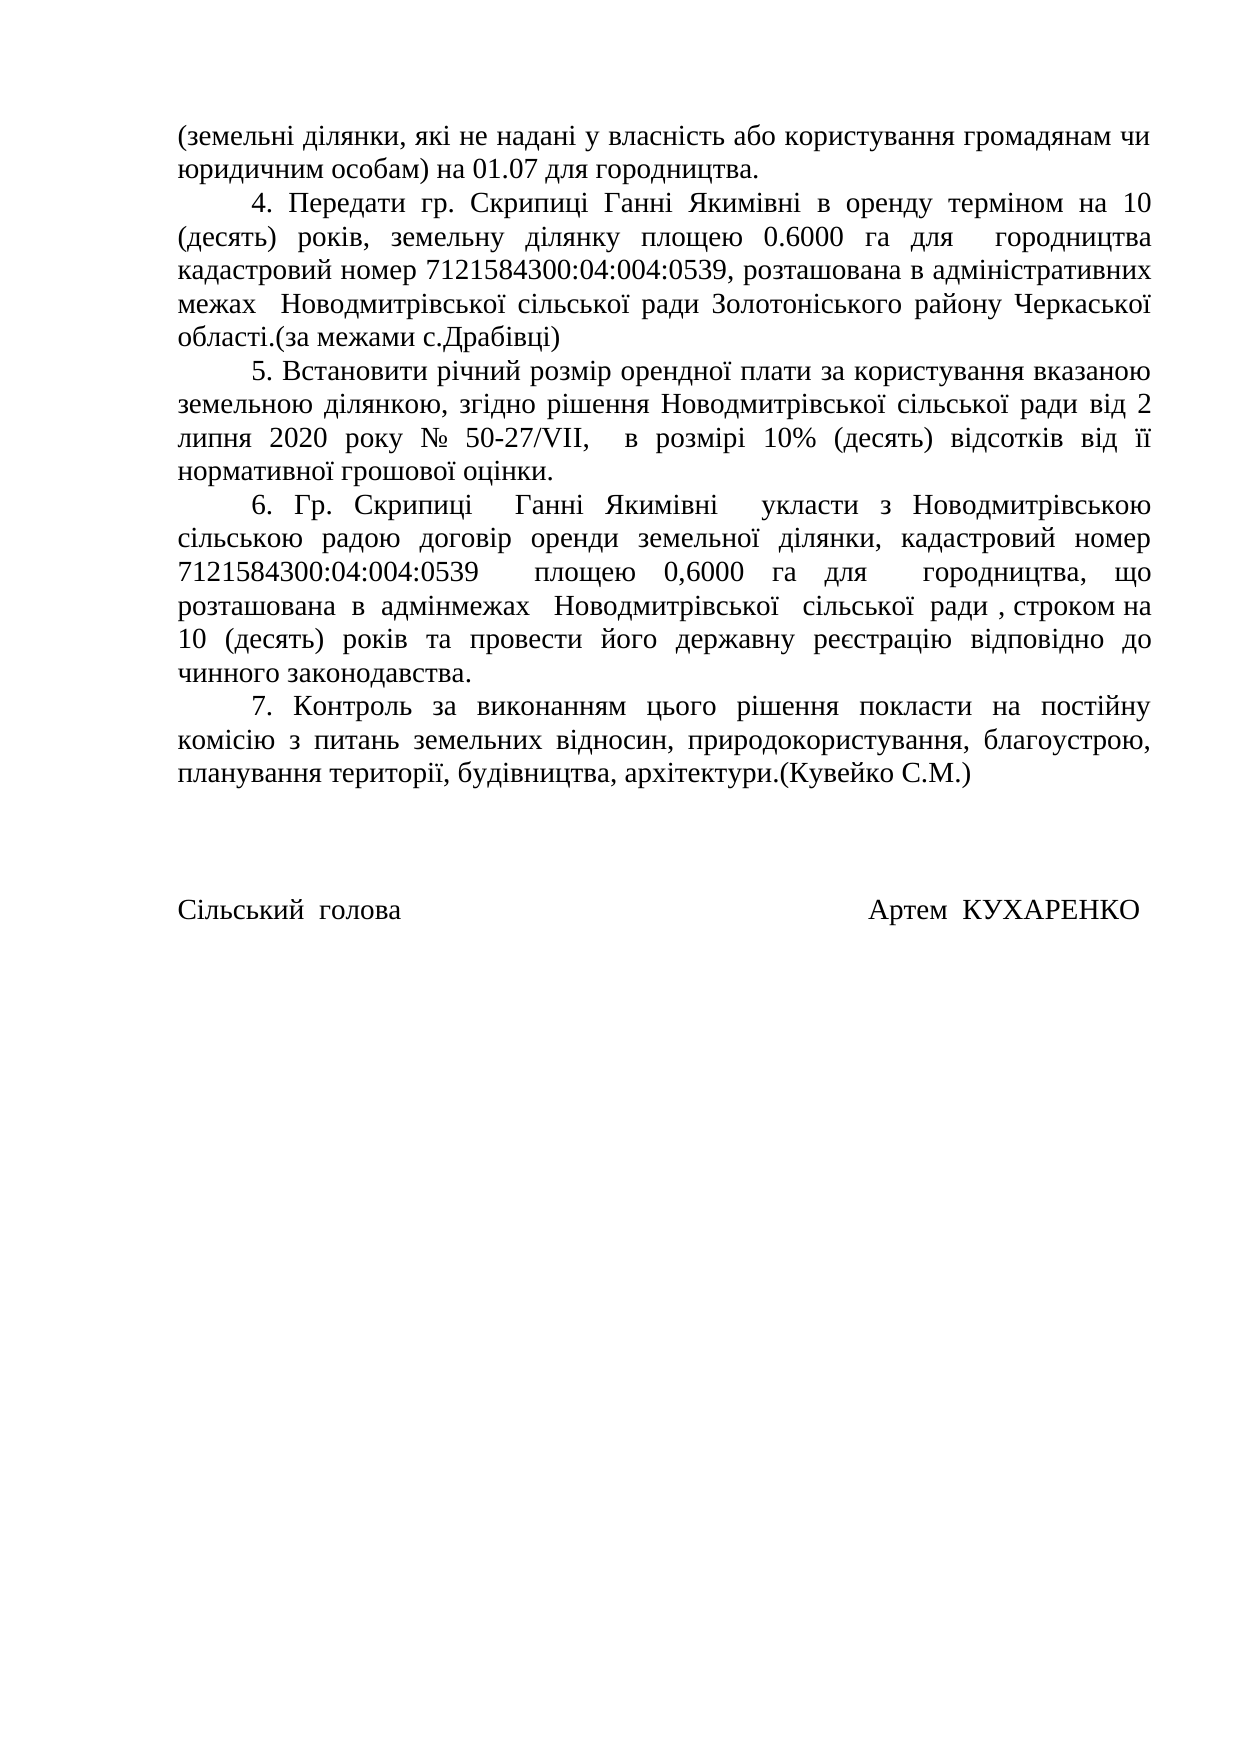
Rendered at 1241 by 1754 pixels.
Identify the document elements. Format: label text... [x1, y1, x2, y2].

text 4. Передати гр. Скрипиці Ганні Якимівні в оренду терміном на 10 (десять) років, земельну ділянку площею 0.6000 га для городництва кадастровий номер 7121584300:04:004:0539, розташована в адміністративних межах Новодмитрівської сільської ради Золотоніського району Черкаської області.(за межами с.Драбівці) [177, 185, 1152, 353]
text 5. Встановити річний розмір орендної плати за користування вказаною земельною ділянкою, згідно рішення Новодмитрівської сільської ради від 2 липня 2020 року № 50-27/VІI, в розмірі 10% (десять) відсотків від її нормативної грошової оцінки. [177, 353, 1152, 487]
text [177, 118, 1152, 185]
text 7. Контроль за виконанням цього рішення покласти на постійну комісію з питань земельних відносин, природокористування, благоустрою, планування території, будівництва, архітектури.(Кувейко С.М.) [177, 688, 1152, 789]
text Сільський голова Артем КУХАРЕНКО [177, 892, 1152, 925]
text 6. Гр. Скрипиці Ганні Якимівні укласти з Новодмитрівською сільською радою договір оренди земельної ділянки, кадастровий номер 7121584300:04:004:0539 площею 0,6000 га для городництва, що розташована в адмінмежах Новодмитрівської сільської ради , строком на 10 (десять) років та провести його державну реєстрацію відповідно до чинного законодавства. [177, 487, 1152, 688]
